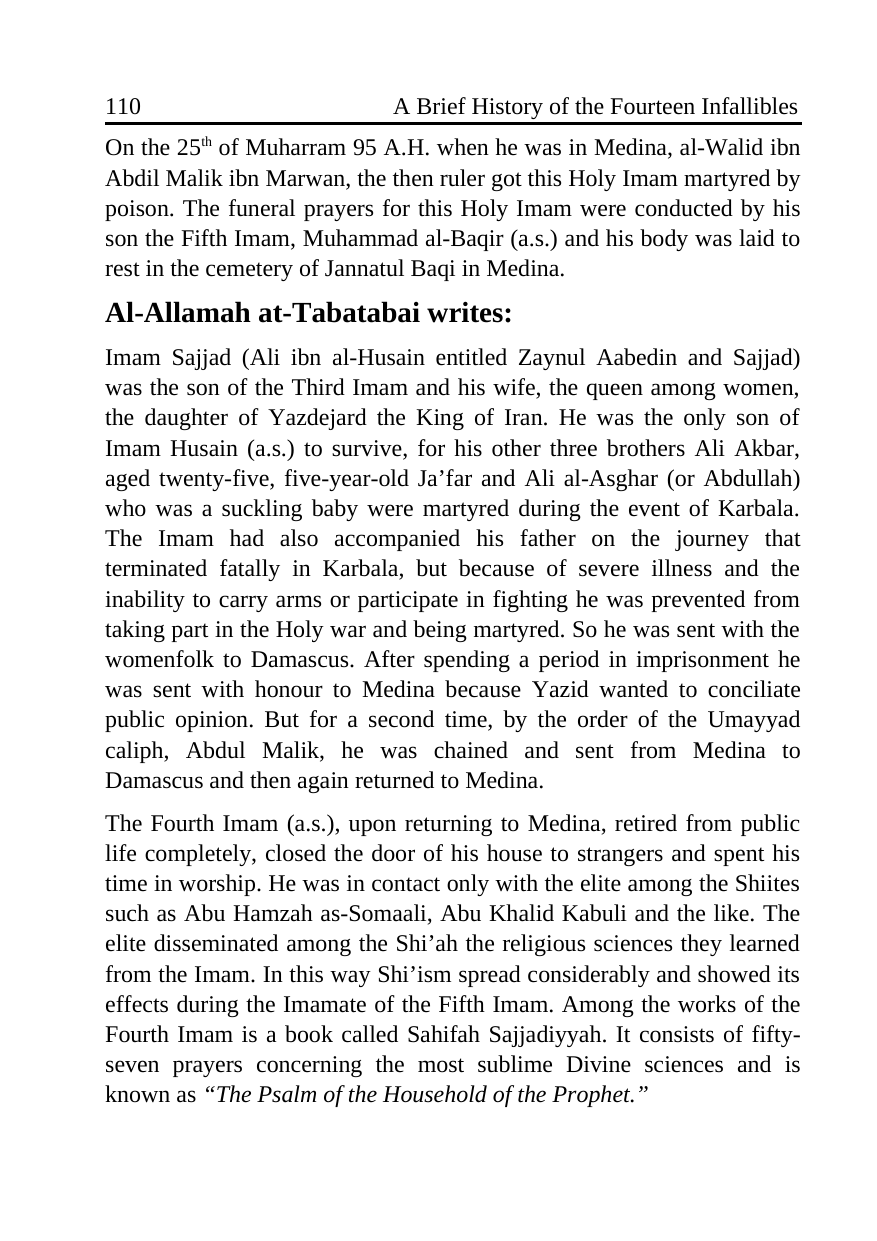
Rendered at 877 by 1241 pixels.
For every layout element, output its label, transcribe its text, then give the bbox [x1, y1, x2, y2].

subtitle Al-Allamah at-Tabatabai writes: [105, 295, 802, 329]
text Imam Sajjad (Ali ibn al-Husain entitled Zaynul Aabedin and Sajjad) was the son of the Third Imam and his wife, the queen among women, the daughter of Yazdejard the King of Iran. He was the only son of Imam Husain (a.s.) to survive, for his other three brothers Ali Akbar, aged twenty-five, five-year-old Ja’far and Ali al-Asghar (or Abdullah) who was a suckling baby were martyred during the event of Karbala. The Imam had also accompanied his father on the journey that terminated fatally in Karbala, but because of severe illness and the inability to carry arms or participate in fighting he was prevented from taking part in the Holy war and being martyred. So he was sent with the womenfolk to Damascus. After spending a period in imprisonment he was sent with honour to Medina because Yazid wanted to conciliate public opinion. But for a second time, by the order of the Umayyad caliph, Abdul Malik, he was chained and sent from Medina to Damascus and then again returned to Medina. [105, 341, 802, 794]
text On the 25th of Muharram 95 A.H. when he was in Medina, al-Walid ibn Abdil Malik ibn Marwan, the then ruler got this Holy Imam martyred by poison. The funeral prayers for this Holy Imam were conducted by his son the Fifth Imam, Muhammad al-Baqir (a.s.) and his body was laid to rest in the cemetery of Jannatul Baqi in Medina. [105, 132, 802, 283]
text The Fourth Imam (a.s.), upon returning to Medina, retired from public life completely, closed the door of his house to strangers and spent his time in worship. He was in contact only with the elite among the Shiites such as Abu Hamzah as-Somaali, Abu Khalid Kabuli and the like. The elite disseminated among the Shi’ah the religious sciences they learned from the Imam. In this way Shi’ism spread considerably and showed its effects during the Imamate of the Fifth Imam. Among the works of the Fourth Imam is a book called Sahifah Sajjadiyyah. It consists of fifty-seven prayers concerning the most sublime Divine sciences and is known as “The Psalm of the Household of the Prophet.” [105, 807, 802, 1109]
